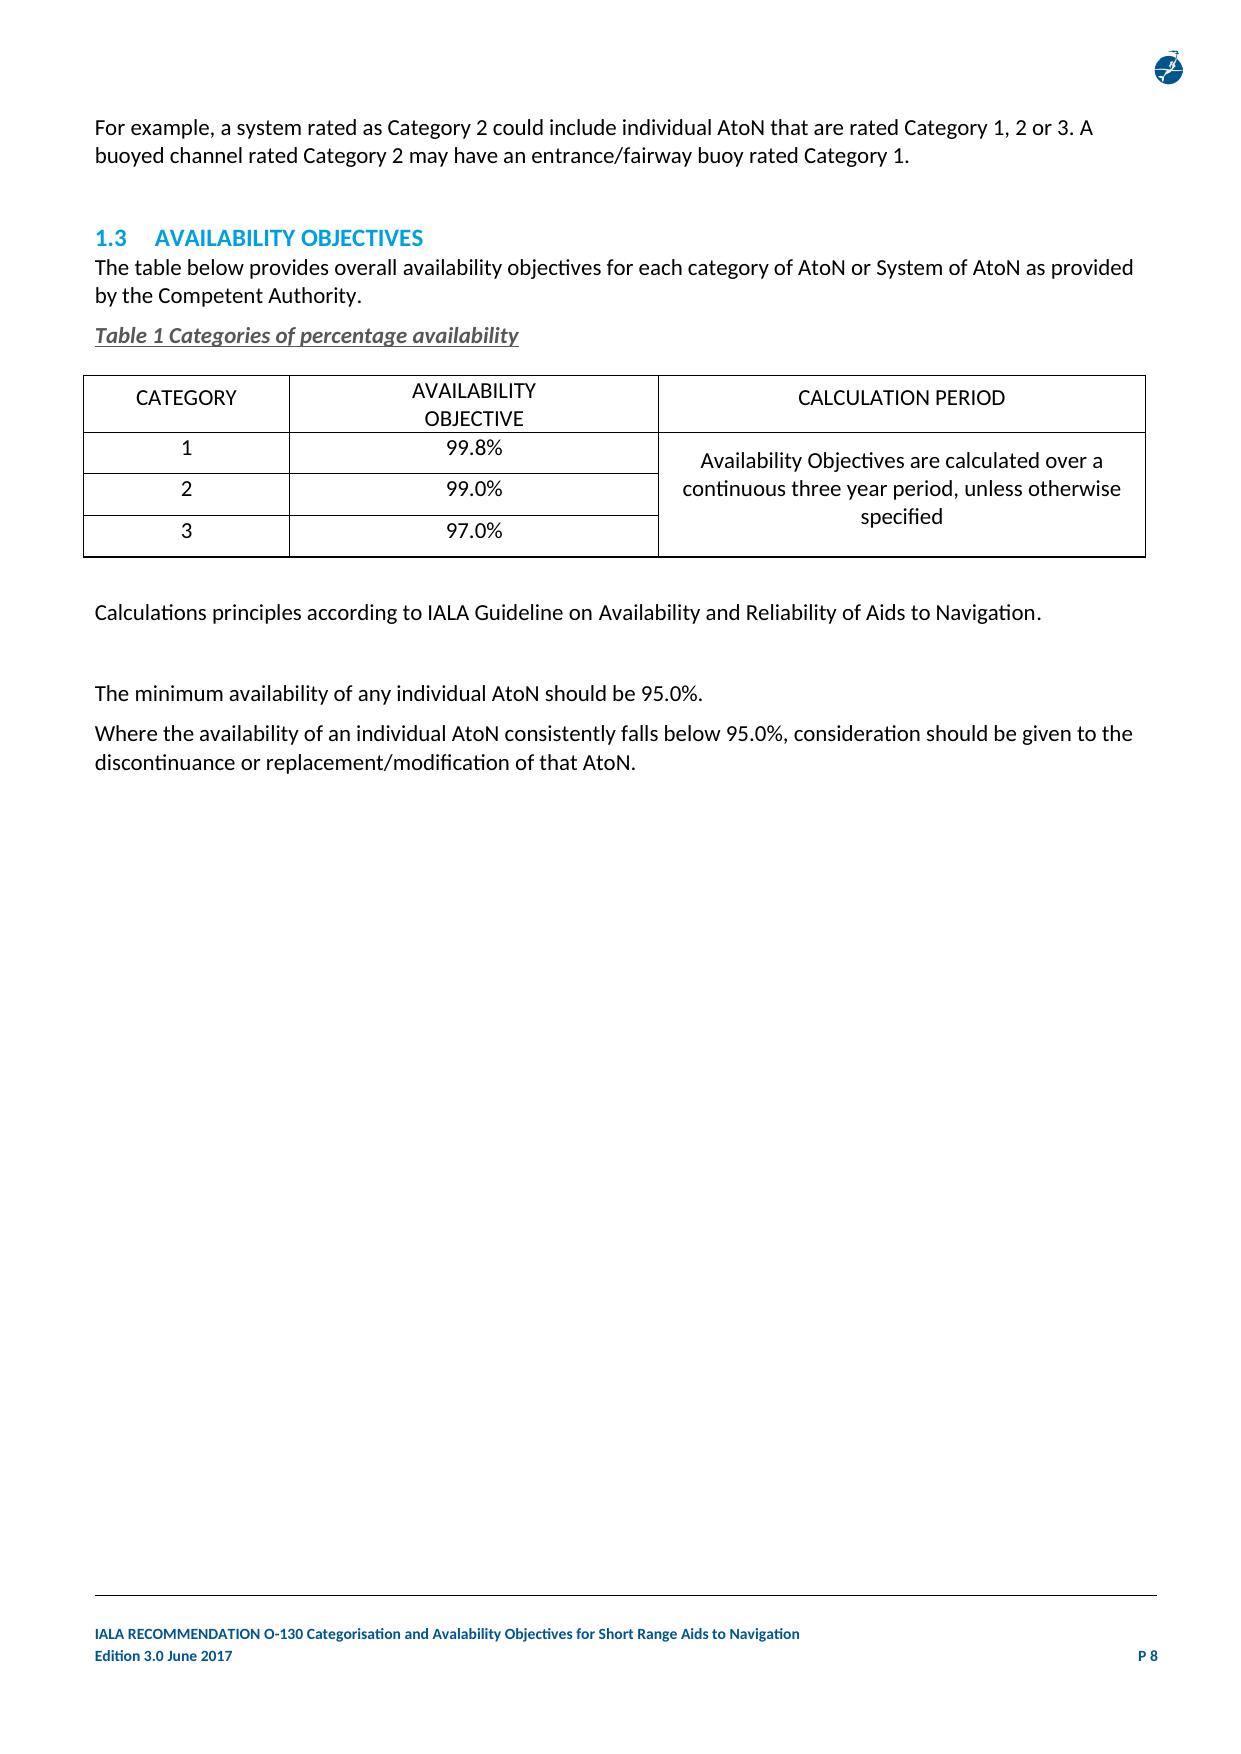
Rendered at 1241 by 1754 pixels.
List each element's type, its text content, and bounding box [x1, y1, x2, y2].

picture [1123, 0, 1241, 119]
text Categories of percentage availability [94, 322, 1157, 350]
table_header AVAILABILITY OBJECTIVE [290, 376, 658, 432]
text For example, a system rated as Category 2 could include individual AtoN that are rated Category 1, 2 or 3. A buoyed channel rated Category 2 may have an entrance/fairway buoy rated Category 1. [94, 113, 1157, 169]
text The minimum availability of any individual AtoN should be 95.0%. [94, 679, 1157, 707]
table_header CALCULATION PERIOD [659, 376, 1145, 432]
subtitle Availability Objectives [94, 223, 1157, 253]
table_cell 97.0% [290, 516, 658, 556]
table_cell Availability Objectives are calculated over a continuous three year period, unless otherwise specified [659, 433, 1145, 556]
table_header CATEGORY [84, 376, 289, 432]
text Calculations principles according to IALA Guideline on Availability and Reliability of Aids to Navigation. [94, 598, 1157, 626]
table_cell 3 [84, 516, 289, 556]
table_cell 99.0% [290, 474, 658, 515]
table_cell 2 [84, 474, 289, 515]
table_cell 1 [84, 433, 289, 473]
table_cell 99.8% [290, 433, 658, 473]
text Where the availability of an individual AtoN consistently falls below 95.0%, consideration should be given to the discontinuance or replacement/modification of that AtoN. [94, 719, 1157, 776]
text The table below provides overall availability objectives for each category of AtoN or System of AtoN as provided by the Competent Authority. [94, 253, 1157, 309]
